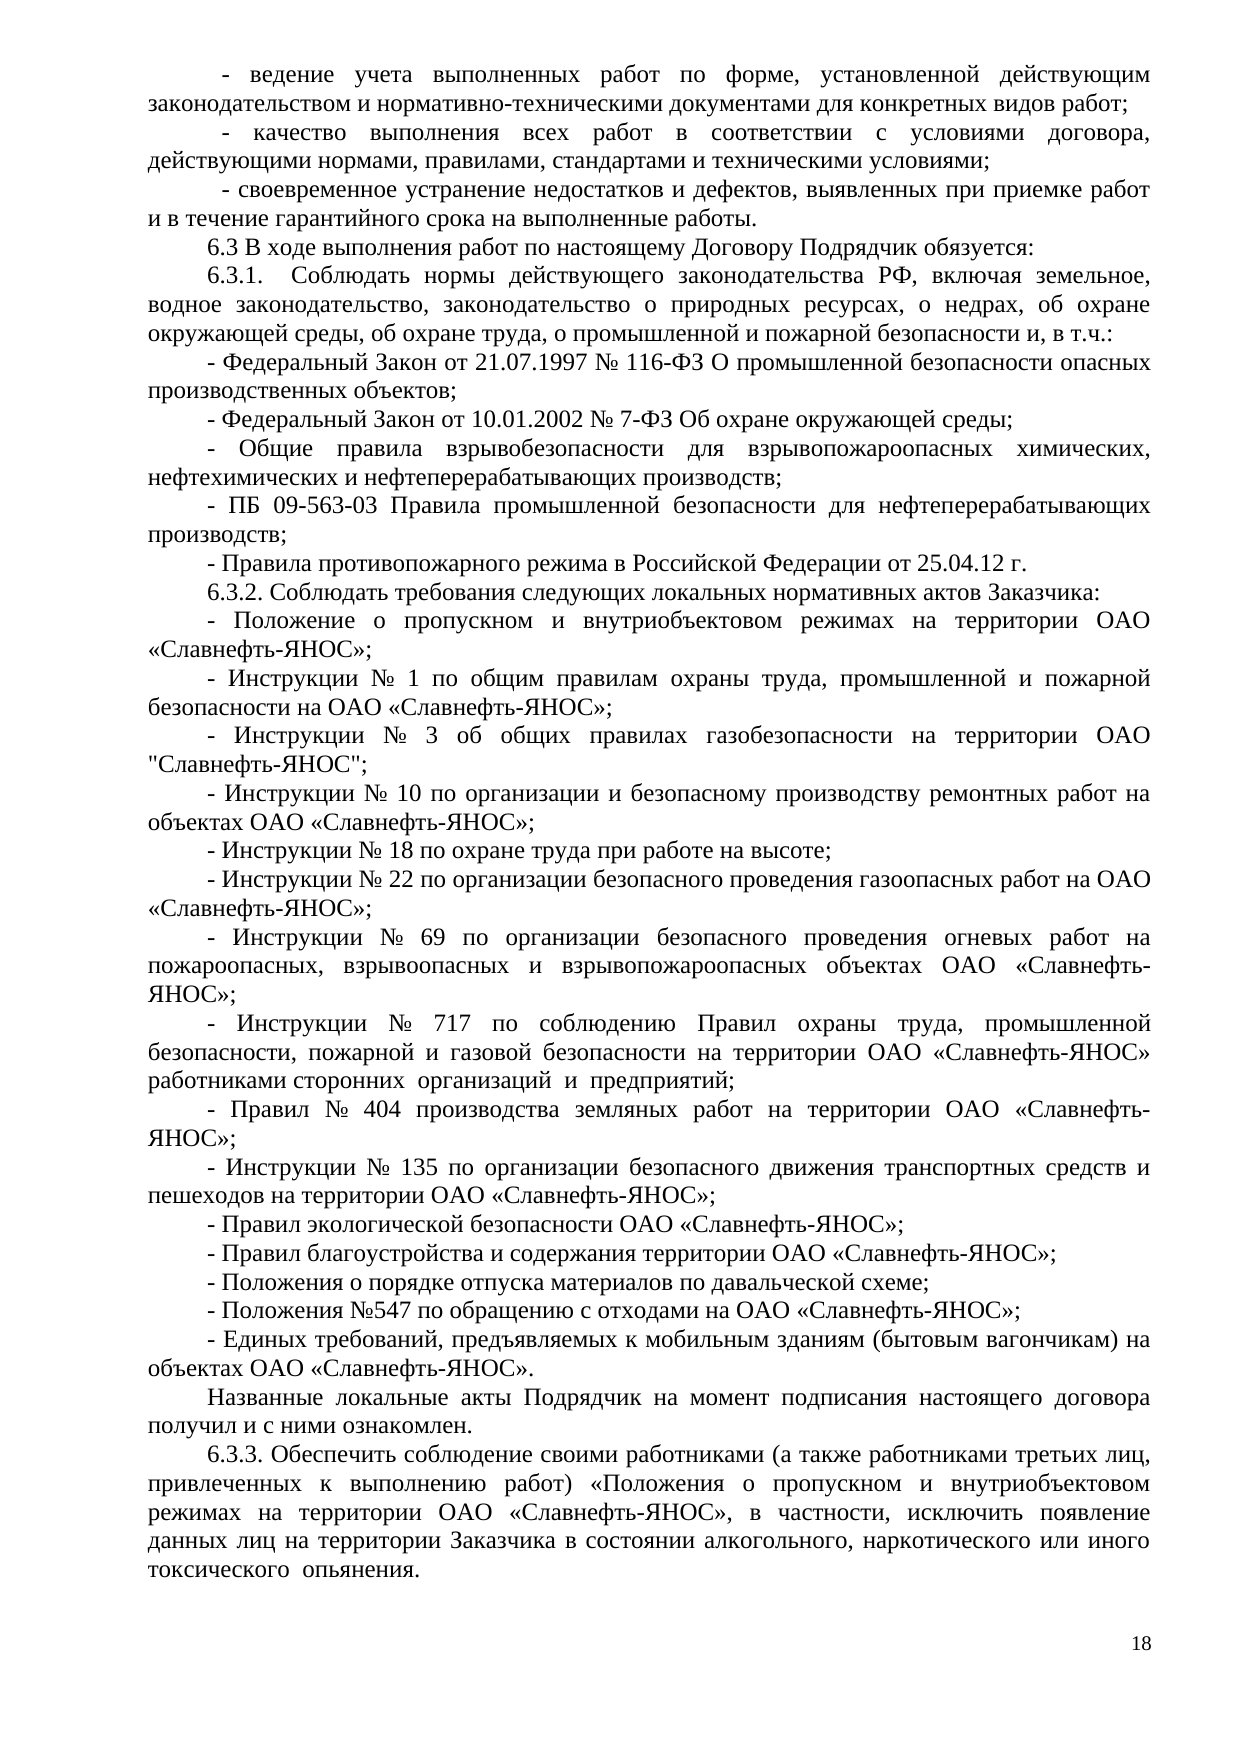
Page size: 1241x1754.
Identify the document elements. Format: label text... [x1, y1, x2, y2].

text - Инструкции № 1 по общим правилам охраны труда, промышленной и пожарной безопасности на ОАО «Славнефть-ЯНОС»; [148, 663, 1152, 720]
text - Положение о пропускном и внутриобъектовом режимах на территории ОАО «Славнефть-ЯНОС»; [148, 605, 1152, 663]
text 6.3.2. Соблюдать требования следующих локальных нормативных актов Заказчика: [148, 577, 1152, 605]
text - Инструкции № 135 по организации безопасного движения транспортных средств и пешеходов на территории ОАО «Славнефть-ЯНОС»; [148, 1152, 1152, 1209]
text - Федеральный Закон от 10.01.2002 № 7-ФЗ Об охране окружающей среды; [148, 404, 1152, 433]
text 6.3.3. Обеспечить соблюдение своими работниками (а также работниками третьих лиц, привлеченных к выполнению работ) «Положения о пропускном и внутриобъектовом режимах на территории ОАО «Славнефть-ЯНОС», в частности, исключить появление данных лиц на территории Заказчика в состоянии алкогольного, наркотического или иного токсического опьянения. [148, 1439, 1152, 1583]
text 6.3 В ходе выполнения работ по настоящему Договору Подрядчик обязуется: [148, 232, 1152, 260]
text - Общие правила взрывобезопасности для взрывопожароопасных химических, нефтехимических и нефтеперерабатывающих производств; [148, 433, 1152, 490]
text - Инструкции № 3 об общих правилах газобезопасности на территории ОАО "Славнефть-ЯНОС"; [148, 720, 1152, 778]
text - Правил № 404 производства земляных работ на территории ОАО «Славнефть-ЯНОС»; [148, 1094, 1152, 1152]
text - Инструкции № 69 по организации безопасного проведения огневых работ на пожароопасных, взрывоопасных и взрывопожароопасных объектах ОАО «Славнефть-ЯНОС»; [148, 922, 1152, 1008]
text - Единых требований, предъявляемых к мобильным зданиям (бытовым вагончикам) на объектах ОАО «Славнефть-ЯНОС». [148, 1324, 1152, 1382]
text - Инструкции № 10 по организации и безопасному производству ремонтных работ на объектах ОАО «Славнефть-ЯНОС»; [148, 778, 1152, 835]
text - Правил экологической безопасности ОАО «Славнефть-ЯНОС»; [148, 1209, 1152, 1238]
text Названные локальные акты Подрядчик на момент подписания настоящего договора получил и с ними ознакомлен. [148, 1382, 1152, 1439]
text - ПБ 09-563-03 Правила промышленной безопасности для нефтеперерабатывающих производств; [148, 490, 1152, 548]
text - Правил благоустройства и содержания территории ОАО «Славнефть-ЯНОС»; [148, 1238, 1152, 1267]
text - своевременное устранение недостатков и дефектов, выявленных при приемке работ и в течение гарантийного срока на выполненные работы. [148, 174, 1152, 232]
text - Федеральный Закон от 21.07.1997 № 116-ФЗ О промышленной безопасности опасных производственных объектов; [148, 347, 1152, 404]
text - Правила противопожарного режима в Российской Федерации от 25.04.12 г. [148, 548, 1152, 577]
text 6.3.1. Соблюдать нормы действующего законодательства РФ, включая земельное, водное законодательство, законодательство о природных ресурсах, о недрах, об охране окружающей среды, об охране труда, о промышленной и пожарной безопасности и, в т.ч.: [148, 260, 1152, 347]
text - качество выполнения всех работ в соответствии с условиями договора, действующими нормами, правилами, стандартами и техническими условиями; [148, 117, 1152, 174]
text - Инструкции № 18 по охране труда при работе на высоте; [148, 835, 1152, 864]
text - Инструкции № 717 по соблюдению Правил охраны труда, промышленной безопасности, пожарной и газовой безопасности на территории ОАО «Славнефть-ЯНОС» работниками сторонних организаций и предприятий; [148, 1008, 1152, 1094]
text - Положения №547 по обращению с отходами на ОАО «Славнефть-ЯНОС»; [148, 1295, 1152, 1324]
text - Положения о порядке отпуска материалов по давальческой схеме; [148, 1267, 1152, 1295]
text - Инструкции № 22 по организации безопасного проведения газоопасных работ на ОАО «Славнефть-ЯНОС»; [148, 864, 1152, 922]
text - ведение учета выполненных работ по форме, установленной действующим законодательством и нормативно-техническими документами для конкретных видов работ; [148, 59, 1152, 117]
